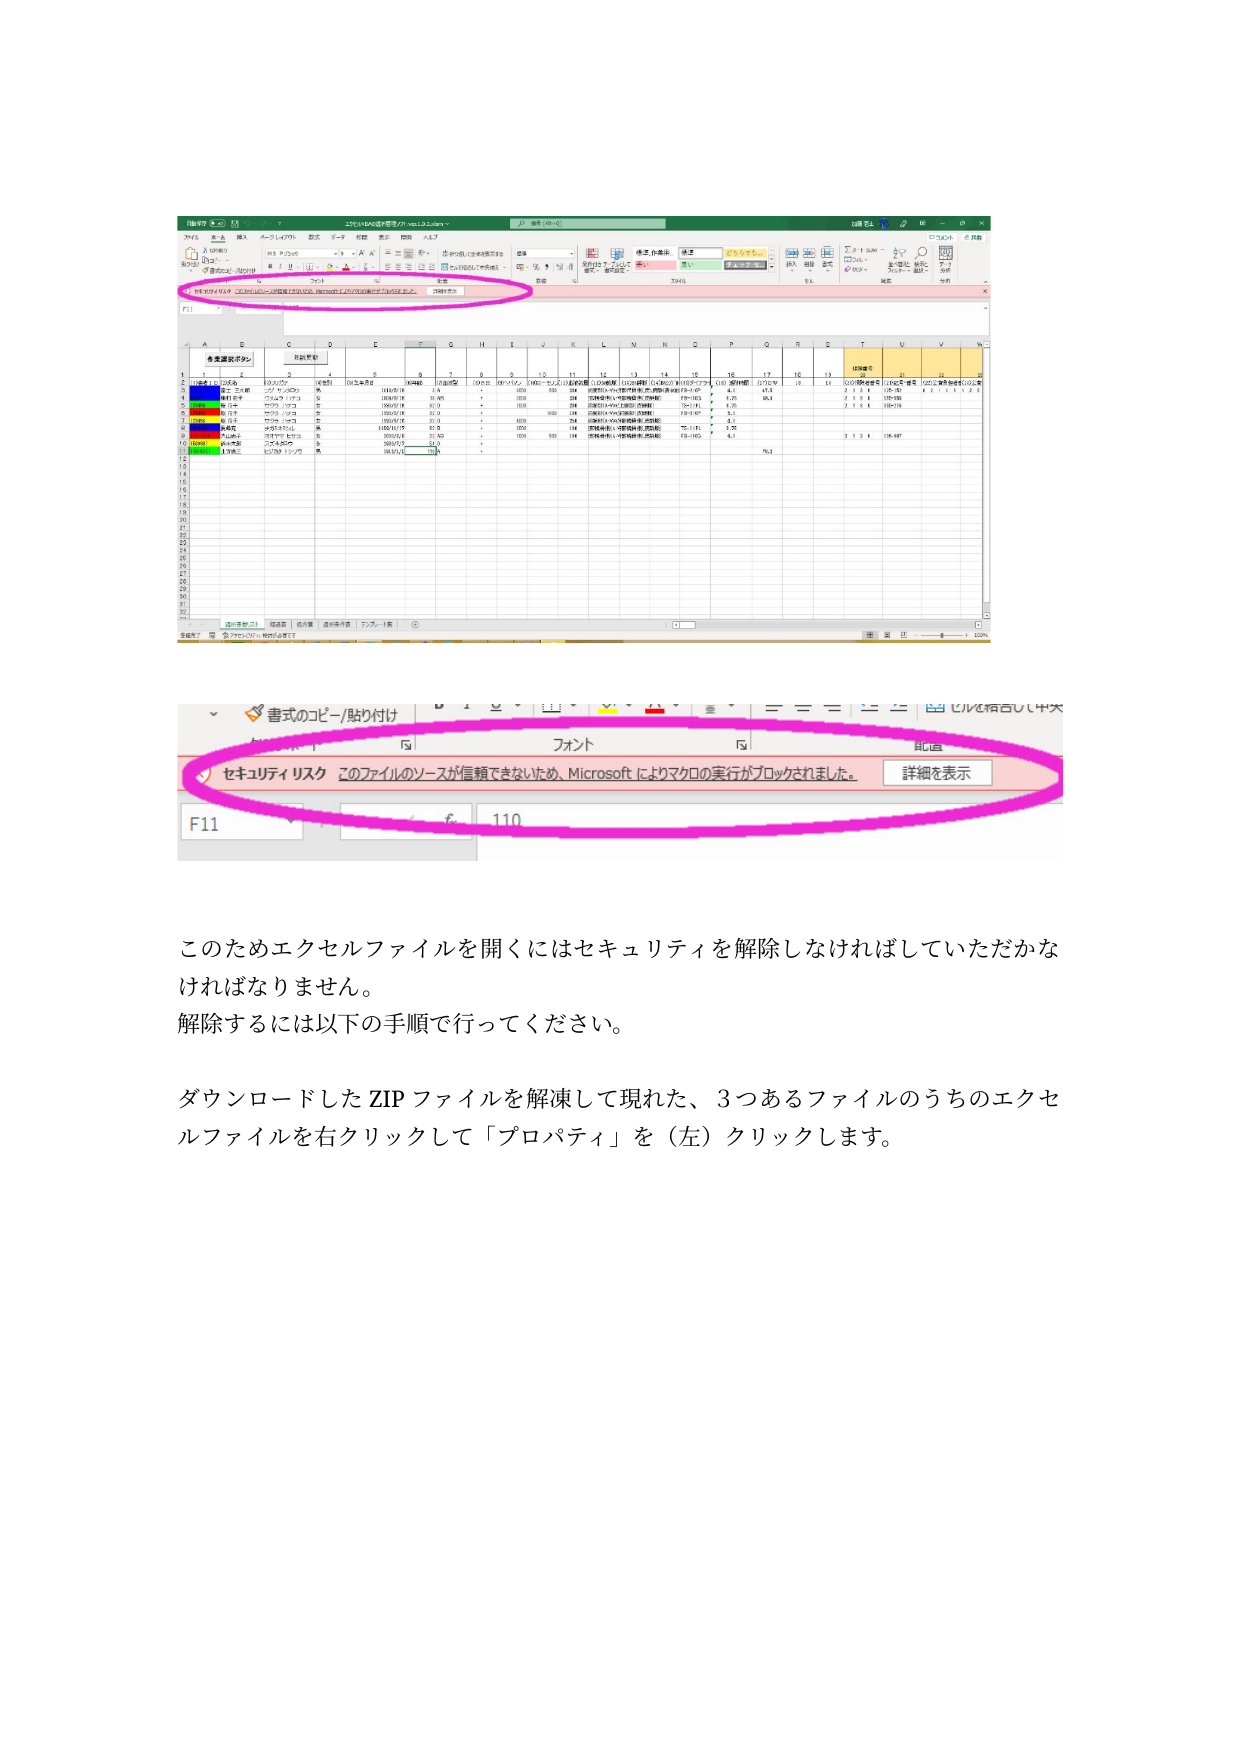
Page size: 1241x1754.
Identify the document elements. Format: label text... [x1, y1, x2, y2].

text このためエクセルファイルを開くにはセキュリティを解除しなければしていただかなければなりません。 [177, 929, 1063, 1004]
picture [177, 216, 991, 643]
text 解除するには以下の手順で行ってください。 [177, 1004, 1063, 1042]
text ダウンロードしたZIPファイルを解凍して現れた、３つあるファイルのうちのエクセルファイルを右クリックして「プロパティ」を（左）クリックします。 [177, 1079, 1063, 1154]
picture [177, 704, 1063, 861]
